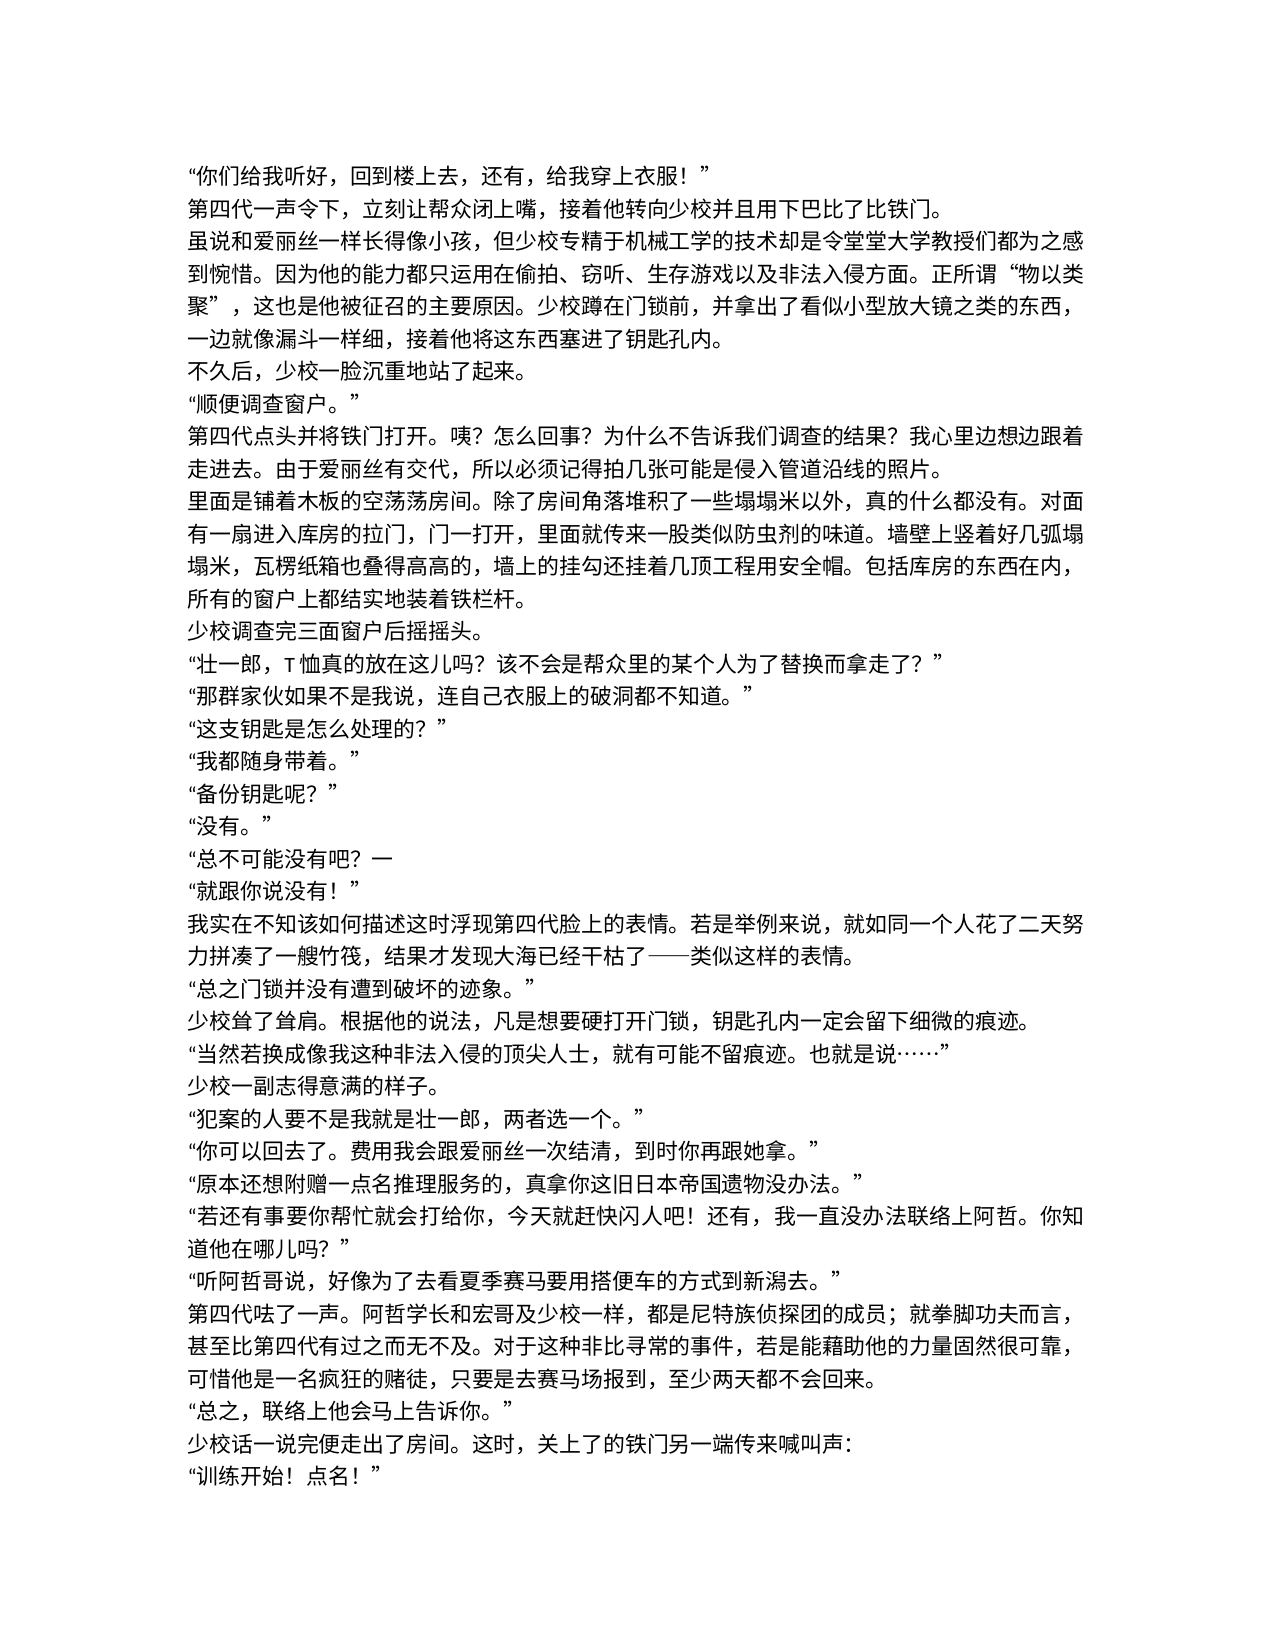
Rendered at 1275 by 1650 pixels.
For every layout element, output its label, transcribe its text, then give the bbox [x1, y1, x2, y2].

text 少校耸了耸肩。根据他的说法，凡是想要硬打开门锁，钥匙孔内一定会留下细微的痕迹。 [187, 1004, 1087, 1036]
text “犯案的人要不是我就是壮一郎，两者选一个。” [187, 1101, 1087, 1134]
text “你们给我听好，回到楼上去，还有，给我穿上衣服！” [187, 159, 1087, 191]
text 不久后，少校一脸沉重地站了起来。 [187, 354, 1087, 386]
text “总之，联络上他会马上告诉你。” [187, 1394, 1087, 1426]
text “训练开始！点名！” [187, 1459, 1087, 1491]
text “我都随身带着。” [187, 744, 1087, 776]
text “没有。” [187, 809, 1087, 841]
text 虽说和爱丽丝一样长得像小孩，但少校专精于机械工学的技术却是令堂堂大学教授们都为之感到惋惜。因为他的能力都只运用在偷拍、窃听、生存游戏以及非法入侵方面。正所谓“物以类聚”，这也是他被征召的主要原因。少校蹲在门锁前，并拿出了看似小型放大镜之类的东西，一边就像漏斗一样细，接着他将这东西塞进了钥匙孔内。 [187, 224, 1087, 354]
text “原本还想附赠一点名推理服务的，真拿你这旧日本帝国遗物没办法。” [187, 1166, 1087, 1199]
text 少校调查完三面窗户后摇摇头。 [187, 614, 1087, 646]
text “总不可能没有吧？一 [187, 841, 1087, 874]
text “这支钥匙是怎么处理的？” [187, 711, 1087, 744]
text 第四代点头并将铁门打开。咦？怎么回事？为什么不告诉我们调查的结果？我心里边想边跟着走进去。由于爱丽丝有交代，所以必须记得拍几张可能是侵入管道沿线的照片。 [187, 419, 1087, 484]
text “壮一郎，T恤真的放在这儿吗？该不会是帮众里的某个人为了替换而拿走了？” [187, 646, 1087, 679]
text “听阿哲哥说，好像为了去看夏季赛马要用搭便车的方式到新潟去。” [187, 1264, 1087, 1296]
text 里面是铺着木板的空荡荡房间。除了房间角落堆积了一些塌塌米以外，真的什么都没有。对面有一扇进入库房的拉门，门一打开，里面就传来一股类似防虫剂的味道。墙壁上竖着好几弧塌塌米，瓦楞纸箱也叠得高高的，墙上的挂勾还挂着几顶工程用安全帽。包括库房的东西在内，所有的窗户上都结实地装着铁栏杆。 [187, 484, 1087, 614]
text “若还有事要你帮忙就会打给你，今天就赶快闪人吧！还有，我一直没办法联络上阿哲。你知道他在哪儿吗？” [187, 1199, 1087, 1264]
text 我实在不知该如何描述这时浮现第四代脸上的表情。若是举例来说，就如同一个人花了二天努力拼凑了一艘竹筏，结果才发现大海已经干枯了——类似这样的表情。 [187, 906, 1087, 971]
text “总之门锁并没有遭到破坏的迹象。” [187, 971, 1087, 1004]
text “当然若换成像我这种非法入侵的顶尖人士，就有可能不留痕迹。也就是说……” [187, 1036, 1087, 1069]
text “你可以回去了。费用我会跟爱丽丝一次结清，到时你再跟她拿。” [187, 1134, 1087, 1166]
text “顺便调查窗户。” [187, 386, 1087, 419]
text “备份钥匙呢？” [187, 776, 1087, 809]
text 少校话一说完便走出了房间。这时，关上了的铁门另一端传来喊叫声： [187, 1426, 1087, 1459]
text “那群家伙如果不是我说，连自己衣服上的破洞都不知道。” [187, 679, 1087, 711]
text 第四代一声令下，立刻让帮众闭上嘴，接着他转向少校并且用下巴比了比铁门。 [187, 191, 1087, 224]
text 少校一副志得意满的样子。 [187, 1069, 1087, 1101]
text 第四代呿了一声。阿哲学长和宏哥及少校一样，都是尼特族侦探团的成员；就拳脚功夫而言，甚至比第四代有过之而无不及。对于这种非比寻常的事件，若是能藉助他的力量固然很可靠，可惜他是一名疯狂的赌徒，只要是去赛马场报到，至少两天都不会回来。 [187, 1296, 1087, 1394]
text “就跟你说没有！” [187, 874, 1087, 906]
